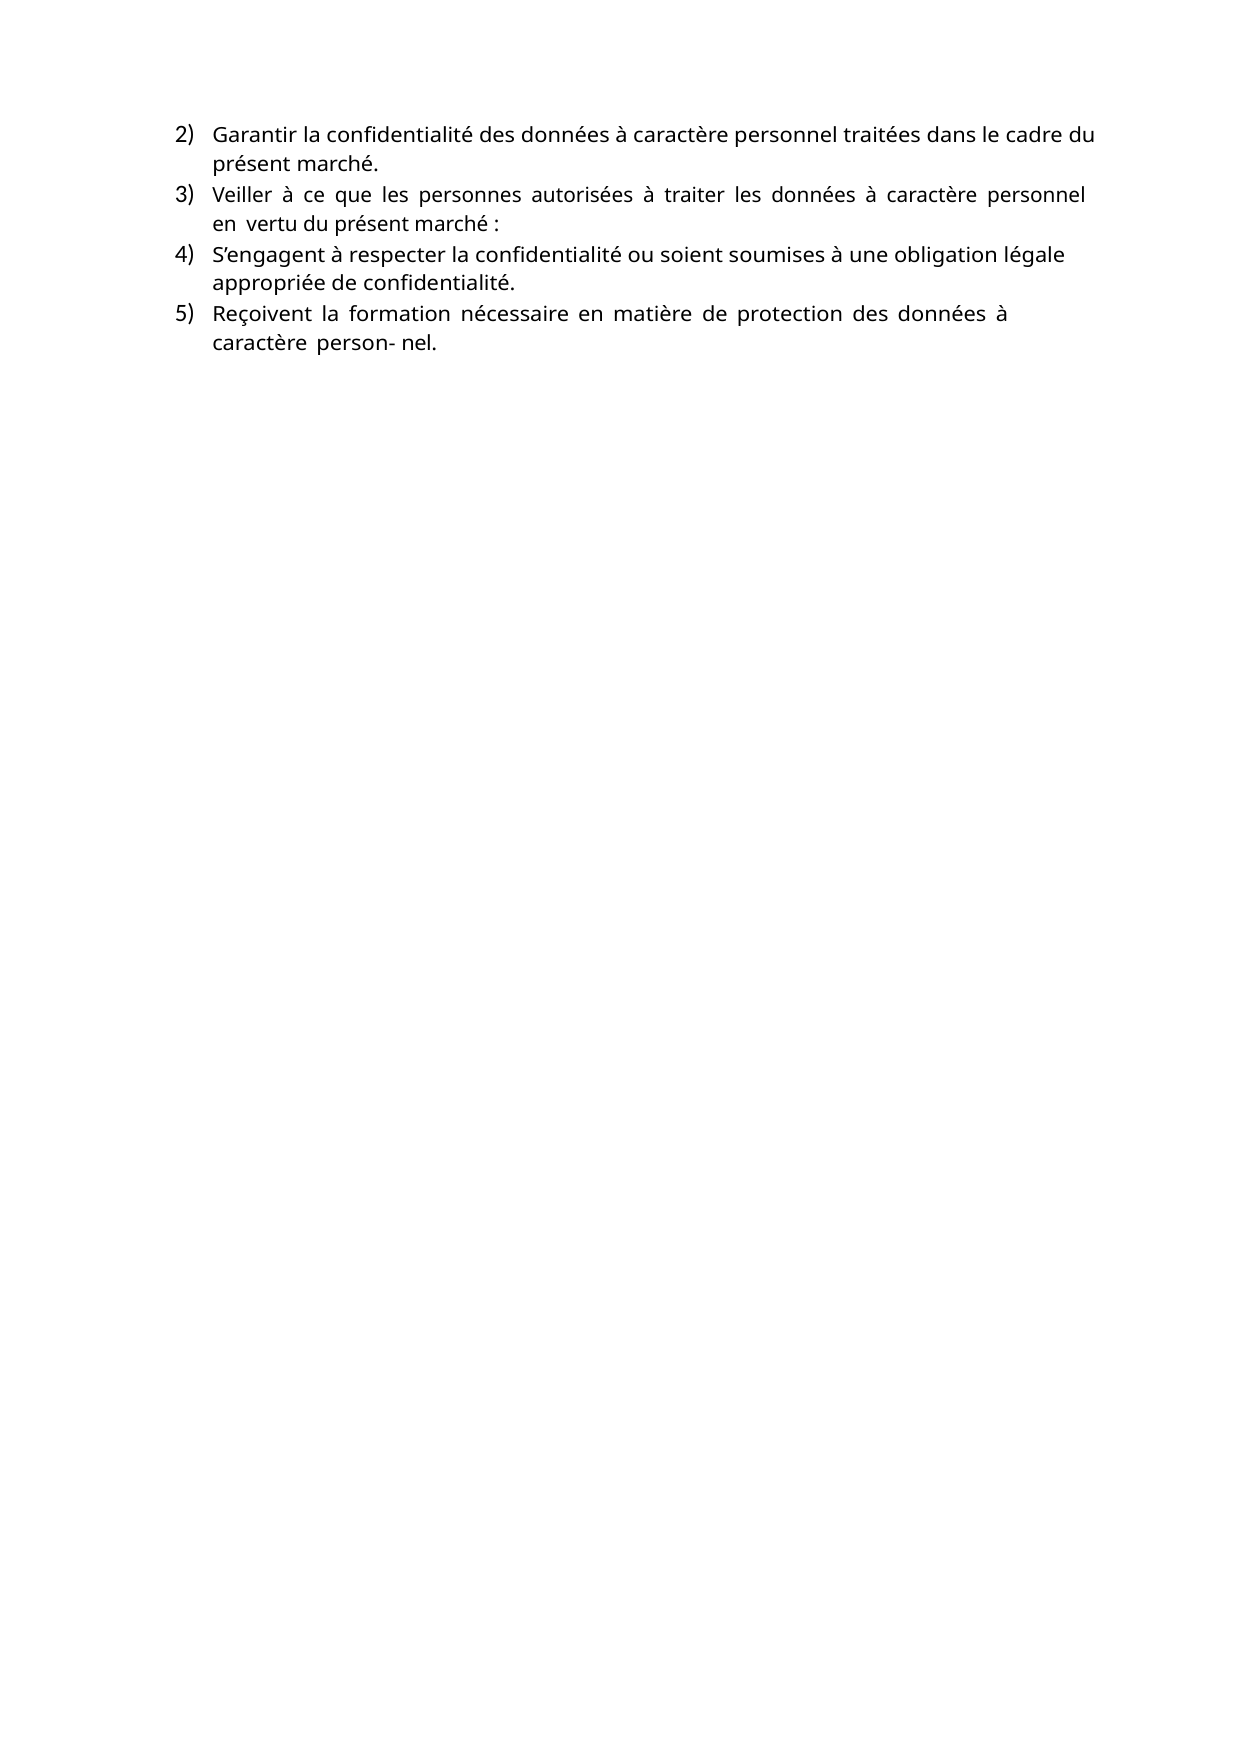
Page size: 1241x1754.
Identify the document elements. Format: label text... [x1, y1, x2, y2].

list Veiller à ce que les personnes autorisées à traiter les données à caractère personnel en vertu du présent marché : [174, 178, 1111, 237]
list S’engagent à respecter la confidentialité ou soient soumises à une obligation légale appropriée de confidentialité. [174, 238, 1111, 297]
list Garantir la confidentialité des données à caractère personnel traitées dans le cadre du présent marché. [174, 118, 1111, 177]
list Reçoivent la formation nécessaire en matière de protection des données à caractère person- nel. [174, 297, 1111, 356]
